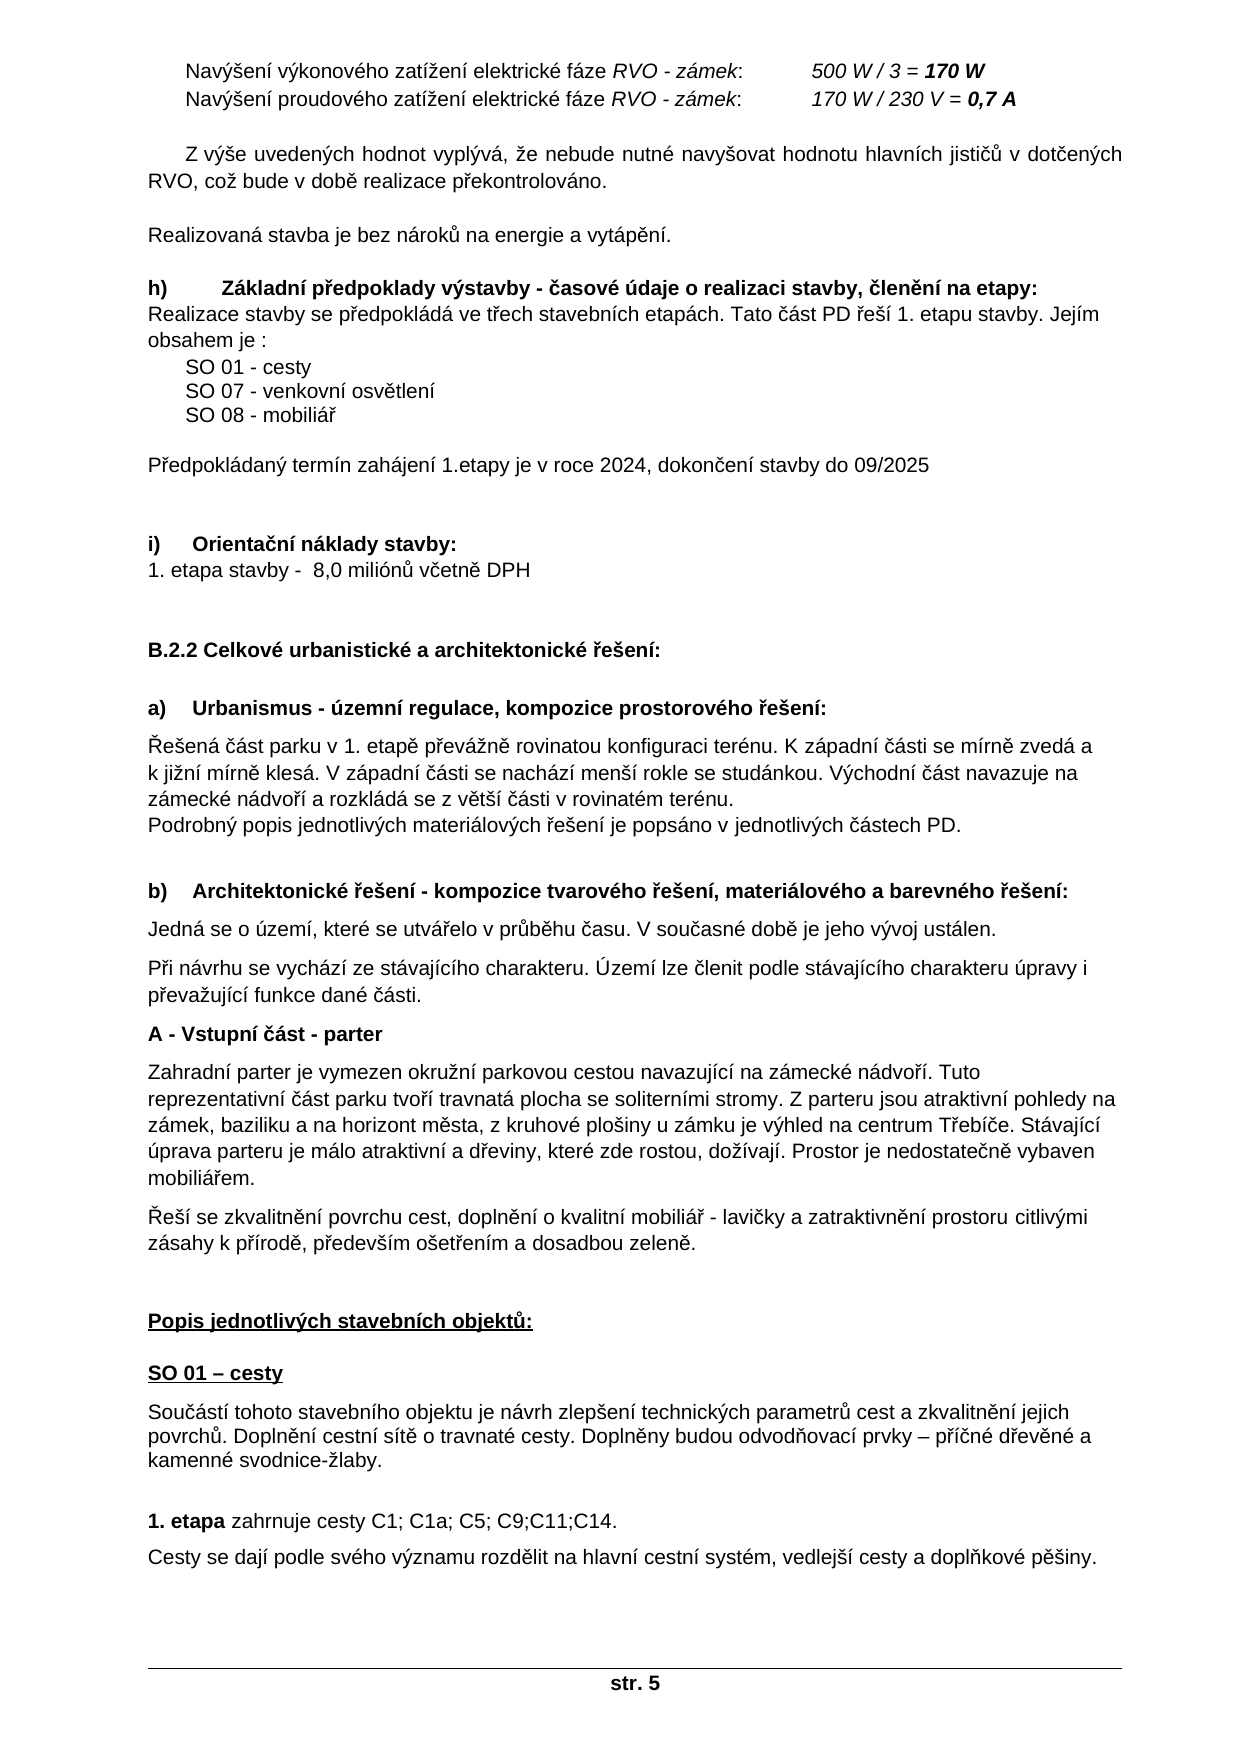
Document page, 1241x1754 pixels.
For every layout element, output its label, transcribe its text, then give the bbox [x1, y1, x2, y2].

text Z výše uvedených hodnot vyplývá, že nebude nutné navyšovat hodnotu hlavních jističů v dotčených RVO, což bude v době realizace překontrolováno. [148, 142, 1122, 193]
list Architektonické řešení - kompozice tvarového řešení, materiálového a barevného řešení: [148, 878, 1122, 902]
list 1. etapa stavby - 8,0 miliónů včetně DPH [148, 558, 1122, 582]
text Řešená část parku v 1. etapě převážně rovinatou konfiguraci terénu. K západní části se mírně zvedá a k jižní mírně klesá. V západní části se nachází menší rokle se studánkou. Východní část navazuje na zámecké nádvoří a rozkládá se z větší části v rovinatém terénu. [148, 734, 1122, 811]
text Cesty se dají podle svého významu rozdělit na hlavní cestní systém, vedlejší cesty a doplňkové pěšiny. [148, 1545, 1122, 1569]
text Navýšení výkonového zatížení elektrické fáze RVO - zámek: 500 W / 3 = 170 W [148, 59, 1122, 83]
text Součástí tohoto stavebního objektu je návrh zlepšení technických parametrů cest a zkvalitnění jejich povrchů. Doplnění cestní sítě o travnaté cesty. Doplněny budou odvodňovací prvky – příčné dřevěné a kamenné svodnice-žlaby. [148, 1400, 1122, 1472]
list B.2.2 Celkové urbanistické a architektonické řešení: [148, 637, 1122, 661]
list Popis jednotlivých stavebních objektů: [148, 1308, 1122, 1332]
list SO 01 – cesty [148, 1361, 1122, 1385]
text Orientační náklady stavby: [148, 532, 1122, 556]
list SO 07 - venkovní osvětlení [185, 379, 1122, 403]
list Realizovaná stavba je bez nároků na energie a vytápění. [148, 223, 1122, 247]
list SO 08 - mobiliář [185, 403, 1122, 427]
text Podrobný popis jednotlivých materiálových řešení je popsáno v jednotlivých částech PD. [148, 813, 1122, 837]
text Základní předpoklady výstavby - časové údaje o realizaci stavby, členění na etapy: Realizace stavby se předpokládá ve třech stavebních etapách. Tato část PD řeší 1. etapu stavby. Jejím obsahem je : [148, 276, 1122, 352]
text Jedná se o území, které se utvářelo v průběhu času. V současné době je jeho vývoj ustálen. [148, 917, 1122, 941]
text 1. etapa zahrnuje cesty C1; C1a; C5; C9;C11;C14. [148, 1508, 1122, 1532]
list SO 01 - cesty [185, 355, 1122, 379]
list Urbanismus - územní regulace, kompozice prostorového řešení: [148, 695, 1122, 719]
text Řeší se zkvalitnění povrchu cest, doplnění o kvalitní mobiliář - lavičky a zatraktivnění prostoru citlivými zásahy k přírodě, především ošetřením a dosadbou zeleně. [148, 1204, 1122, 1255]
list Předpokládaný termín zahájení 1.etapy je v roce 2024, dokončení stavby do 09/2025 [148, 453, 1122, 477]
text A - Vstupní část - parter [148, 1021, 1122, 1045]
text Zahradní parter je vymezen okružní parkovou cestou navazující na zámecké nádvoří. Tuto reprezentativní část parku tvoří travnatá plocha se soliterními stromy. Z parteru jsou atraktivní pohledy na zámek, baziliku a na horizont města, z kruhové plošiny u zámku je výhled na centrum Třebíče. Stávající úprava parteru je málo atraktivní a dřeviny, které zde rostou, dožívají. Prostor je nedostatečně vybaven mobiliářem. [148, 1060, 1122, 1189]
text Při návrhu se vychází ze stávajícího charakteru. Území lze členit podle stávajícího charakteru úpravy i převažující funkce dané části. [148, 956, 1122, 1006]
text Navýšení proudového zatížení elektrické fáze RVO - zámek: 170 W / 230 V = 0,7 A [148, 87, 1122, 111]
